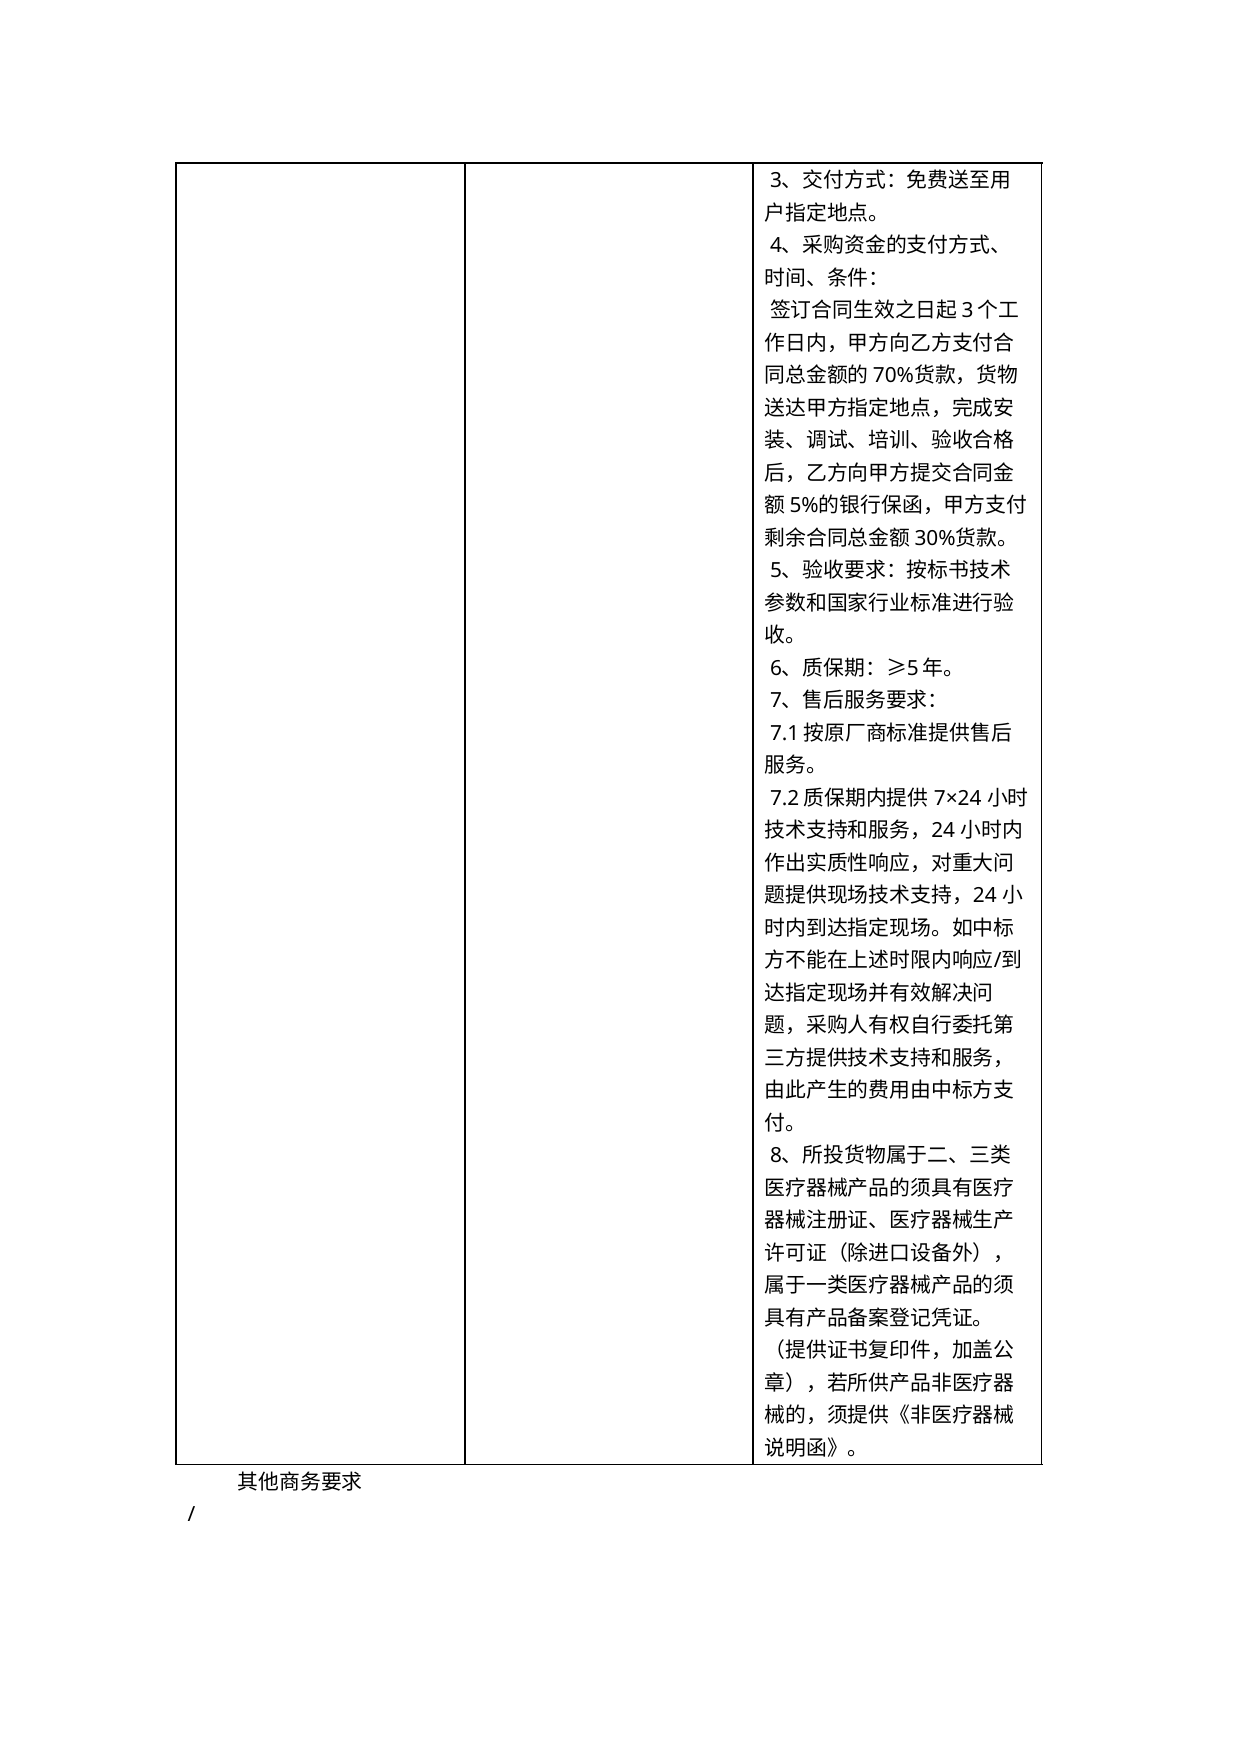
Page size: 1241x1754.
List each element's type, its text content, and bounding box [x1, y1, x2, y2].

table_cell ★ [177, 164, 464, 1463]
text 其他商务要求 [187, 1465, 1053, 1498]
text / [187, 1498, 1053, 1530]
table_cell 1 [466, 164, 752, 1463]
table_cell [754, 164, 1041, 1463]
